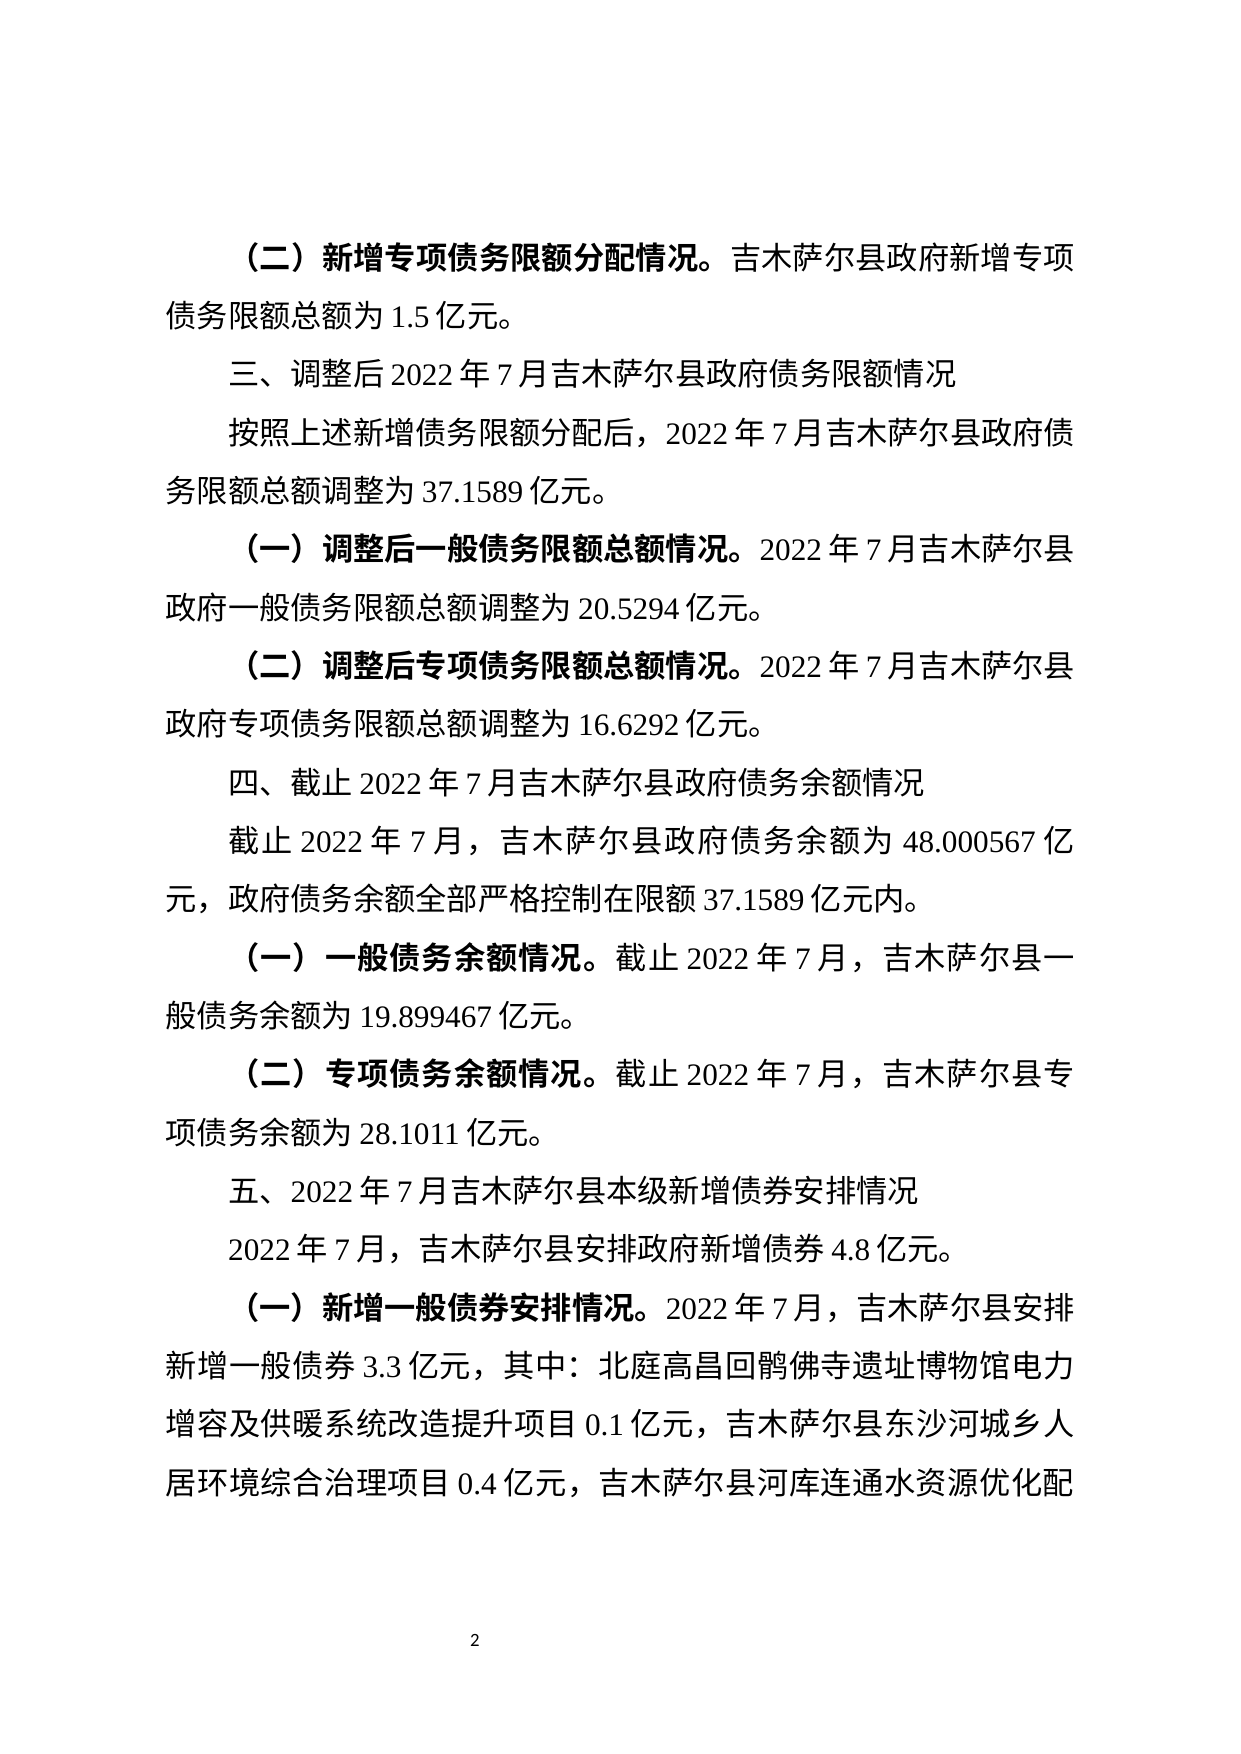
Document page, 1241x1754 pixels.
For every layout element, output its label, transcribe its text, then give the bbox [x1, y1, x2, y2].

text 2022年7月，吉木萨尔县安排政府新增债券4.8亿元。 [165, 1214, 1075, 1272]
text 按照上述新增债务限额分配后，2022年7月吉木萨尔县政府债务限额总额调整为37.1589亿元。 [165, 397, 1075, 514]
text （一）调整后一般债务限额总额情况。2022年7月吉木萨尔县政府一般债务限额总额调整为20.5294亿元。 [165, 514, 1075, 631]
text （二）新增专项债务限额分配情况。吉木萨尔县政府新增专项债务限额总额为1.5亿元。 [165, 222, 1075, 339]
text 五、2022年7月吉木萨尔县本级新增债券安排情况 [165, 1156, 1075, 1214]
text 四、截止2022年7月吉木萨尔县政府债务余额情况 [165, 747, 1075, 806]
text （一）一般债务余额情况。截止2022年7月，吉木萨尔县一般债务余额为19.899467亿元。 [165, 922, 1075, 1039]
text （二）专项债务余额情况。截止2022年7月，吉木萨尔县专项债务余额为28.1011亿元。 [165, 1039, 1075, 1156]
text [165, 1272, 1075, 1506]
text 三、调整后2022年7月吉木萨尔县政府债务限额情况 [165, 339, 1075, 397]
text 截止2022年7月，吉木萨尔县政府债务余额为48.000567亿元，政府债务余额全部严格控制在限额37.1589亿元内。 [165, 806, 1075, 922]
text （二）调整后专项债务限额总额情况。2022年7月吉木萨尔县政府专项债务限额总额调整为16.6292亿元。 [165, 631, 1075, 747]
